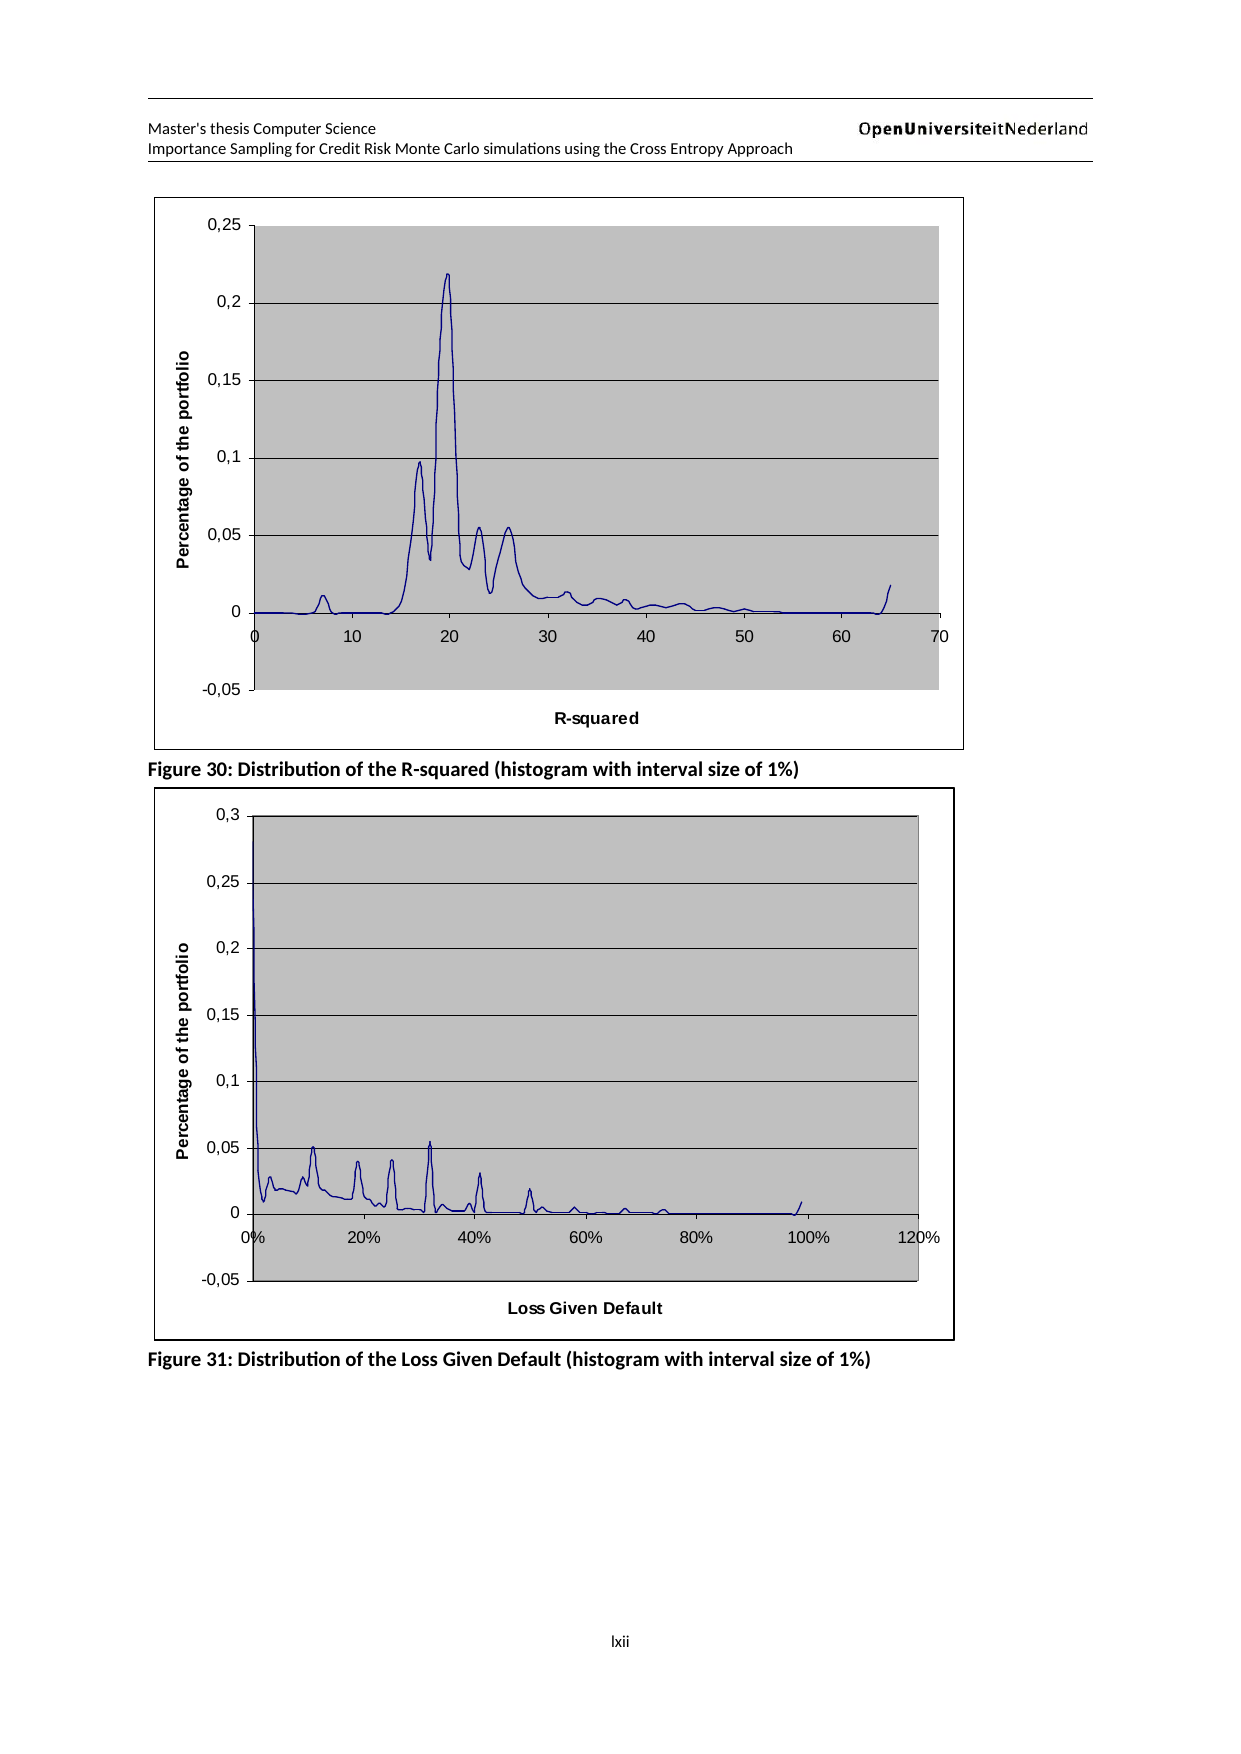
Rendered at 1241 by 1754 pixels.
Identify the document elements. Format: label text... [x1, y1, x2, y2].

text Figure 31: Distribution of the Loss Given Default (histogram with interval size of 1%) [148, 1346, 1093, 1372]
text Figure 30: Distribution of the R-squared (histogram with interval size of 1%) [148, 756, 1093, 782]
picture [857, 99, 1088, 159]
